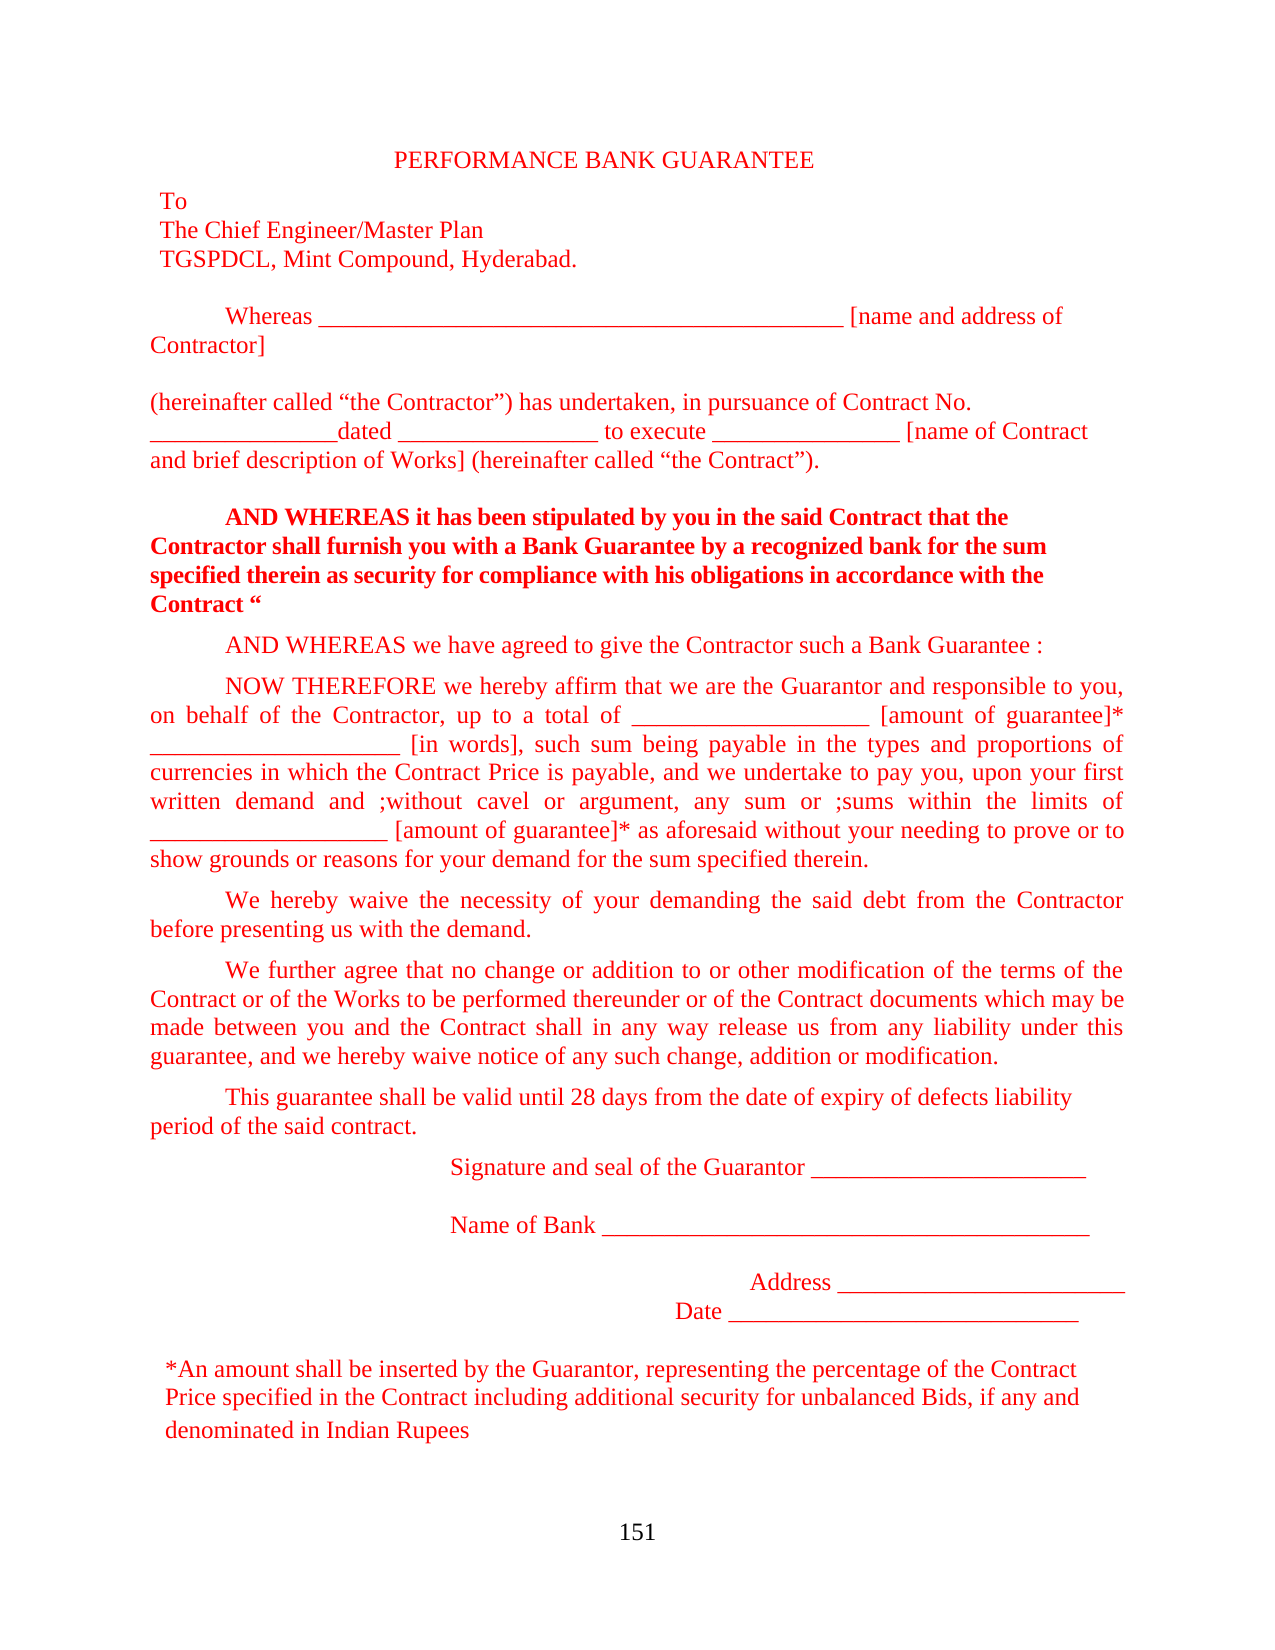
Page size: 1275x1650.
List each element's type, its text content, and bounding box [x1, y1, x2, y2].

text (hereinafter called “the Contractor”) has undertaken, in pursuance of Contract No. _______________dated ________________ to execute _______________ [name of Contract and brief description of Works] (hereinafter called “the Contract”). [150, 387, 1125, 474]
text AND WHEREAS we have agreed to give the Contractor such a Bank Guarantee : [150, 630, 1125, 659]
text Name of Bank _______________________________________ [150, 1210, 1125, 1239]
text PERFORMANCE BANK GUARANTEE [225, 145, 1125, 174]
text *An amount shall be inserted by the Guarantor, representing the percentage of the Contract Price specified in the Contract including additional security for unbalanced Bids, if any and denominated in Indian Rupees [165, 1354, 1125, 1445]
text AND WHEREAS it has been stipulated by you in the said Contract that the Contractor shall furnish you with a Bank Guarantee by a recognized bank for the sum specified therein as security for compliance with his obligations in accordance with the Contract “ [150, 502, 1125, 617]
text This guarantee shall be valid until 28 days from the date of expiry of defects liability period of the said contract. [150, 1082, 1125, 1140]
text Signature and seal of the Guarantor ______________________ [150, 1152, 1125, 1181]
text We hereby waive the necessity of your demanding the said debt from the Contractor before presenting us with the demand. [150, 885, 1125, 942]
text NOW THEREFORE we hereby affirm that we are the Guarantor and responsible to you, on behalf of the Contractor, up to a total of ___________________ [amount of guarantee]* ____________________ [in words], such sum being payable in the types and proportions of currencies in which the Contract Price is payable, and we undertake to pay you, upon your first written demand and ;without cavel or argument, any sum or ;sums within the limits of ___________________ [amount of guarantee]* as aforesaid without your needing to prove or to show grounds or reasons for your demand for the sum specified therein. [150, 671, 1125, 872]
text We further agree that no change or addition to or other modification of the terms of the Contract or of the Works to be performed thereunder or of the Contract documents which may be made between you and the Contract shall in any way release us from any liability under this guarantee, and we hereby waive notice of any such change, addition or modification. [150, 955, 1125, 1070]
text Address _______________________ [150, 1267, 1125, 1296]
text Date ____________________________ [150, 1296, 1125, 1325]
text To [159, 186, 1125, 215]
text The Chief Engineer/Master Plan [159, 215, 1125, 244]
text Whereas __________________________________________ [name and address of Contractor] [150, 301, 1125, 359]
text TGSPDCL, Mint Compound, Hyderabad. [159, 244, 1125, 272]
